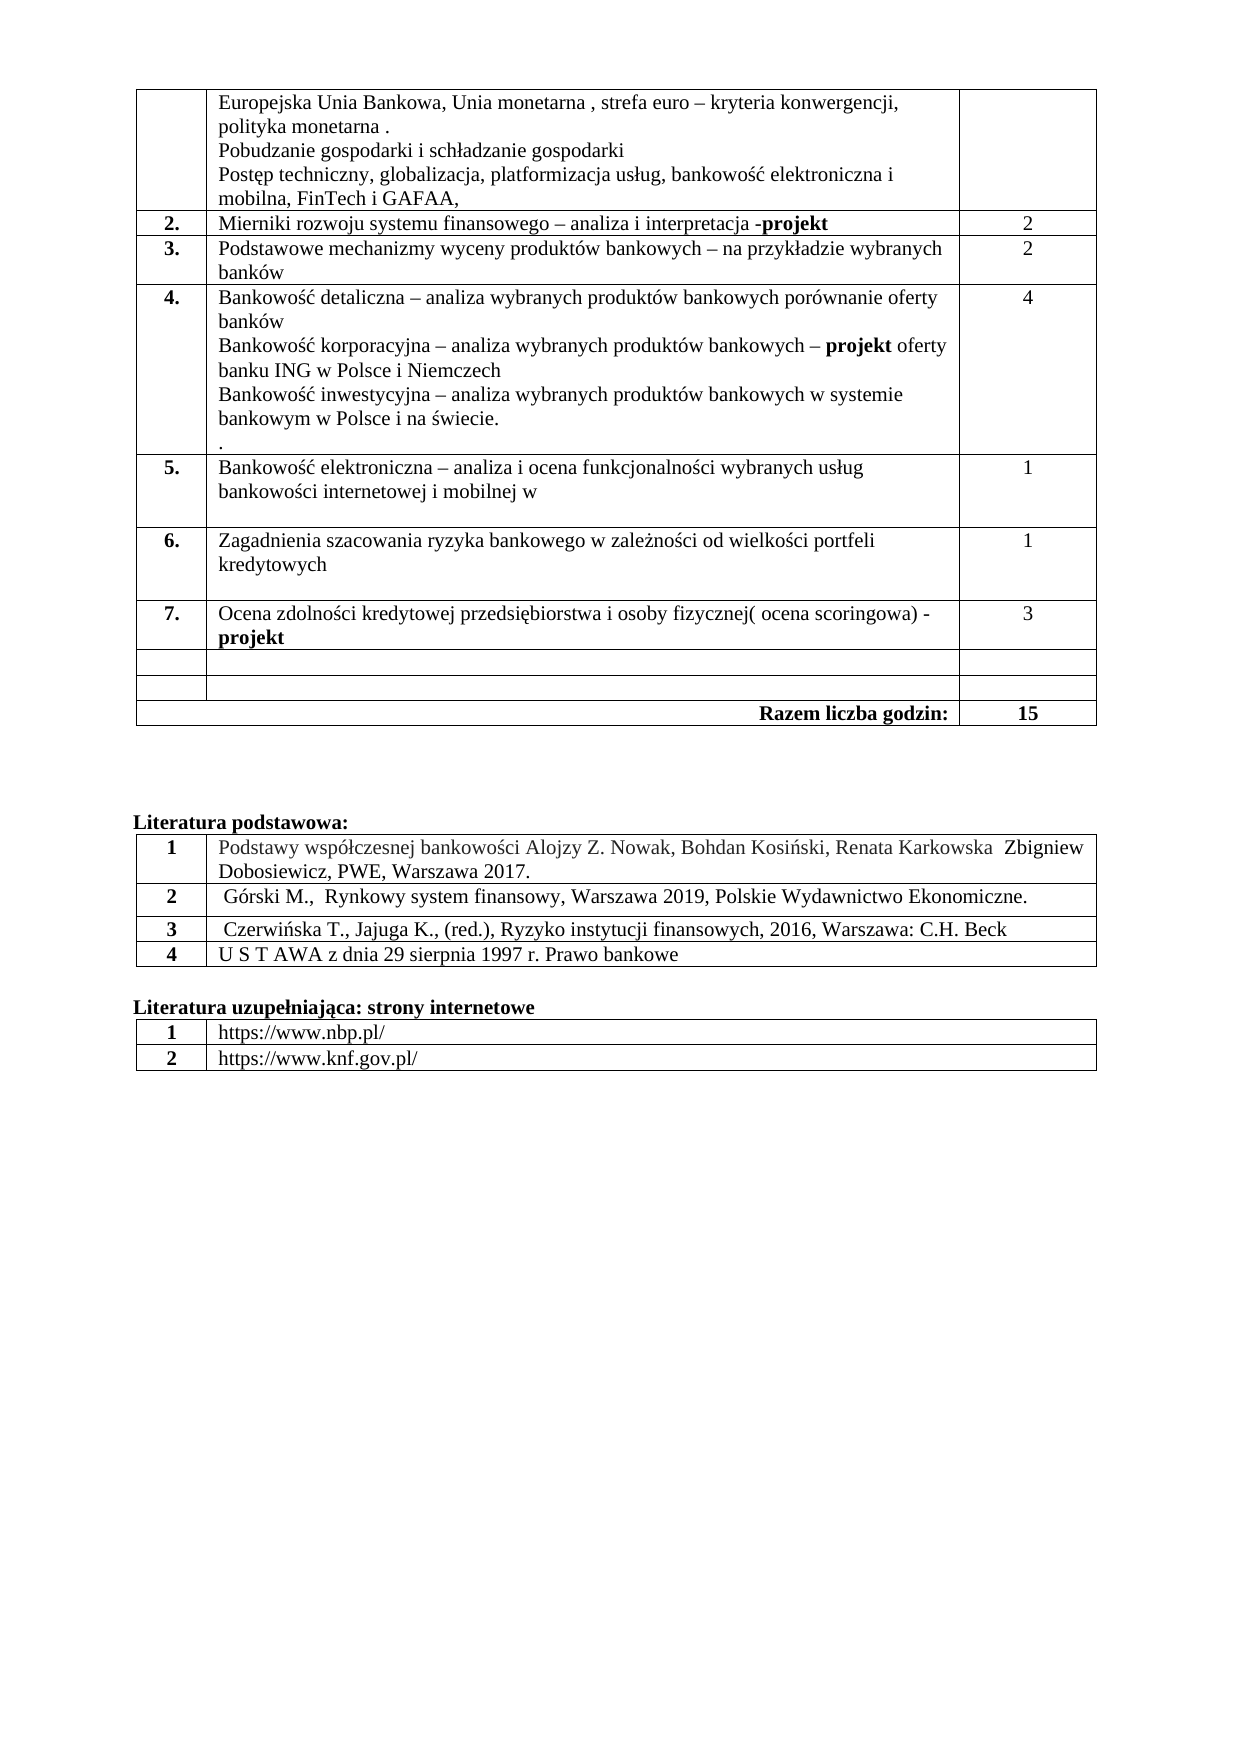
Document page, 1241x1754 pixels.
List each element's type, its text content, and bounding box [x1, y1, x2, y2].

table_cell 3. [137, 236, 206, 284]
table_cell 2 [960, 211, 1096, 235]
table_cell [960, 676, 1096, 699]
table_cell 1. [137, 90, 206, 210]
table_cell 3 [960, 601, 1096, 649]
table_cell [207, 650, 959, 674]
table_cell Górski M., Rynkowy system finansowy, Warszawa 2019, Polskie Wydawnictwo Ekonomiczne. [207, 884, 1096, 916]
table_cell Razem liczba godzin: [137, 701, 959, 725]
table_cell 2 [137, 1045, 206, 1069]
table_cell 4 [960, 285, 1096, 454]
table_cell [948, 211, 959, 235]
table_cell [137, 650, 206, 674]
table_cell [137, 676, 206, 699]
table_cell 4. [137, 285, 206, 454]
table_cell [207, 90, 959, 210]
table_cell 1 [960, 455, 1096, 527]
text Literatura uzupełniająca: strony internetowe [133, 995, 1092, 1019]
table_cell Czerwińska T., Jajuga K., (red.), Ryzyko instytucji finansowych, 2016, Warszawa: C.H. Beck [207, 917, 1096, 941]
table_cell 3 [137, 917, 206, 941]
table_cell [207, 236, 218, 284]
table_cell 2 [960, 236, 1096, 284]
table_cell Bankowość detaliczna – analiza wybranych produktów bankowych porównanie oferty banków Bankowość korporacyjna – analiza wybranych produktów bankowych – projekt oferty banku ING w Polsce i Niemczech Bankowość inwestycyjna – analiza wybranych produktów bankowych w systemie bankowym w Polsce i na świecie. . [207, 285, 959, 454]
table_cell 2. [137, 211, 206, 235]
table_cell 5. [137, 455, 206, 527]
table_cell Bankowość elektroniczna – analiza i ocena funkcjonalności wybranych usług bankowości internetowej i mobilnej w [207, 455, 959, 527]
table_header 1 [137, 1020, 206, 1044]
table_cell Zagadnienia szacowania ryzyka bankowego w zależności od wielkości portfeli kredytowych [207, 528, 959, 600]
table_cell 2 [137, 884, 206, 916]
table_header 1 [137, 835, 206, 883]
table_cell 15 [960, 701, 1096, 725]
table_cell Ocena zdolności kredytowej przedsiębiorstwa i osoby fizycznej( ocena scoringowa) -projekt [207, 601, 959, 649]
text Literatura podstawowa: [133, 810, 1092, 834]
table_cell 4 [137, 942, 206, 966]
table_cell [207, 676, 959, 699]
table_header https://www.nbp.pl/ [207, 1020, 1096, 1044]
table_cell https://www.knf.gov.pl/ [207, 1045, 1096, 1069]
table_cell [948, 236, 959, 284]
table_cell 1 [960, 528, 1096, 600]
table_cell 2 [960, 90, 1096, 210]
table_cell [960, 650, 1096, 674]
table_cell U S T AWA z dnia 29 sierpnia 1997 r. Prawo bankowe [207, 942, 1096, 966]
table_cell 7. [137, 601, 206, 649]
table_cell 6. [137, 528, 206, 600]
table_header Podstawy współczesnej bankowości Alojzy Z. Nowak, Bohdan Kosiński, Renata Karkowska Zbigniew Dobosiewicz, PWE, Warszawa 2017. [207, 835, 1096, 883]
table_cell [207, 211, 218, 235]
